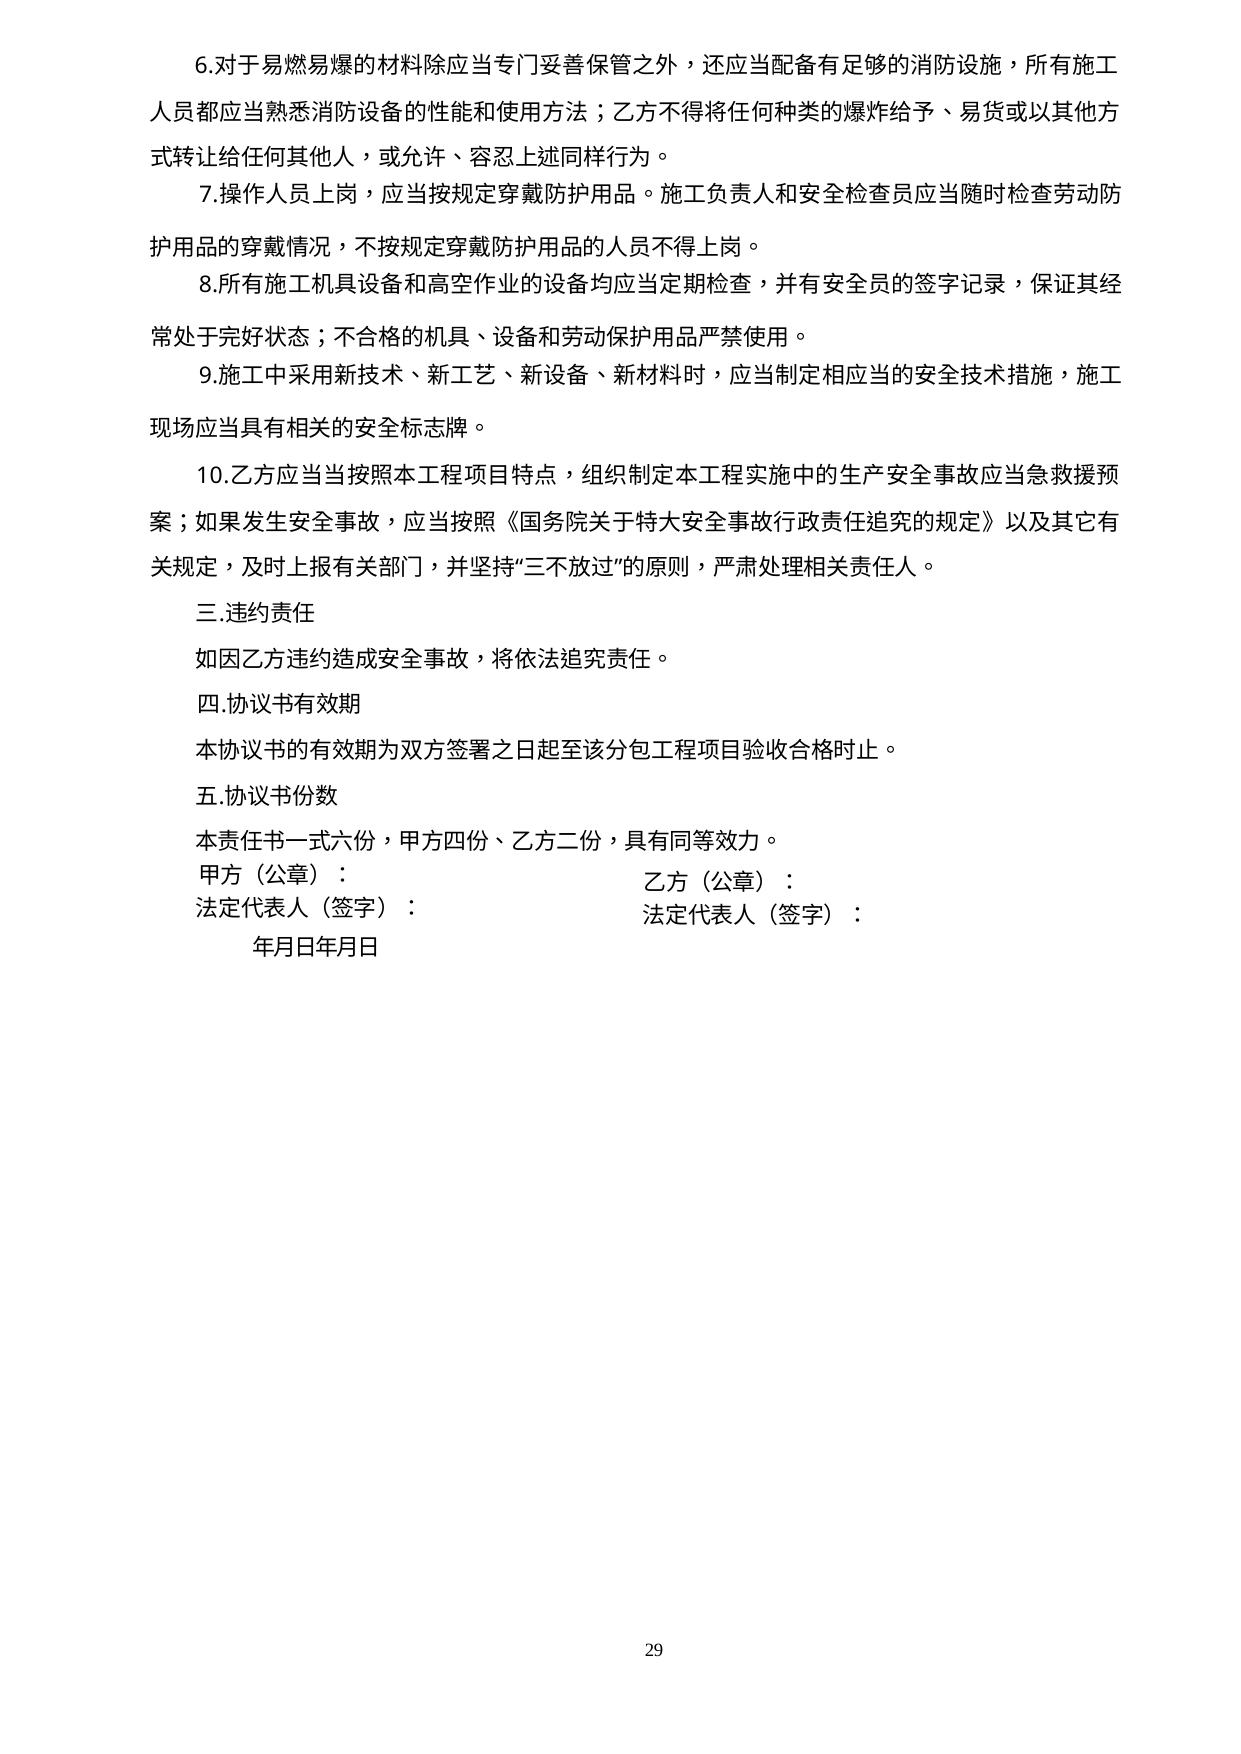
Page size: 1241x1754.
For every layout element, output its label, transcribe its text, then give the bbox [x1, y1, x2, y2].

text 法定代表人（签字）： [196, 896, 632, 921]
text 法定代表人（签字）： [643, 903, 1122, 928]
text 年月日年月日 [253, 935, 1122, 960]
text 五.协议书份数 [195, 781, 1122, 810]
text 6.对于易燃易爆的材料除应当专门妥善保管之外，还应当配备有足够的消防设施，所有施工人员都应当熟悉消防设备的性能和使用方法；乙方不得将任何种类的爆炸给予、易货或以其他方 [149, 49, 1122, 127]
text 现场应当具有相关的安全标志牌。 [149, 413, 1122, 442]
text 常处于完好状态；不合格的机具、设备和劳动保护用品严禁使用。 [150, 323, 1122, 352]
text 式转让给任何其他人，或允许、容忍上述同样行为。 [150, 142, 1122, 171]
text 甲方（公章）： [198, 860, 632, 889]
text 10.乙方应当当按照本工程项目特点，组织制定本工程实施中的生产安全事故应当急救援预案；如果发生安全事故，应当按照《国务院关于特大安全事故行政责任追究的规定》以及其它有 [149, 459, 1122, 537]
text 四.协议书有效期 [198, 690, 1122, 718]
text 三.违约责任 [196, 598, 1122, 627]
text 7.操作人员上岗，应当按规定穿戴防护用品。施工负责人和安全检查员应当随时检查劳动防 [149, 188, 1122, 233]
text 如因乙方违约造成安全事故，将依法追究责任。 [195, 644, 1122, 673]
text 本责任书一式六份，甲方四份、乙方二份，具有同等效力。 [195, 827, 1122, 855]
text 关规定，及时上报有关部门，并坚持“三不放过”的原则，严肃处理相关责任人。 [150, 552, 1122, 581]
text 护用品的穿戴情况，不按规定穿戴防护用品的人员不得上岗。 [149, 233, 1122, 261]
text 8.所有施工机具设备和高空作业的设备均应当定期检查，并有安全员的签字记录，保证其经 [149, 278, 1122, 323]
text 本协议书的有效期为双方签署之日起至该分包工程项目验收合格时止。 [195, 735, 1122, 764]
text 9.施工中采用新技术、新工艺、新设备、新材料时，应当制定相应当的安全技术措施，施工 [149, 369, 1122, 413]
text 乙方（公章）： [643, 867, 1122, 896]
